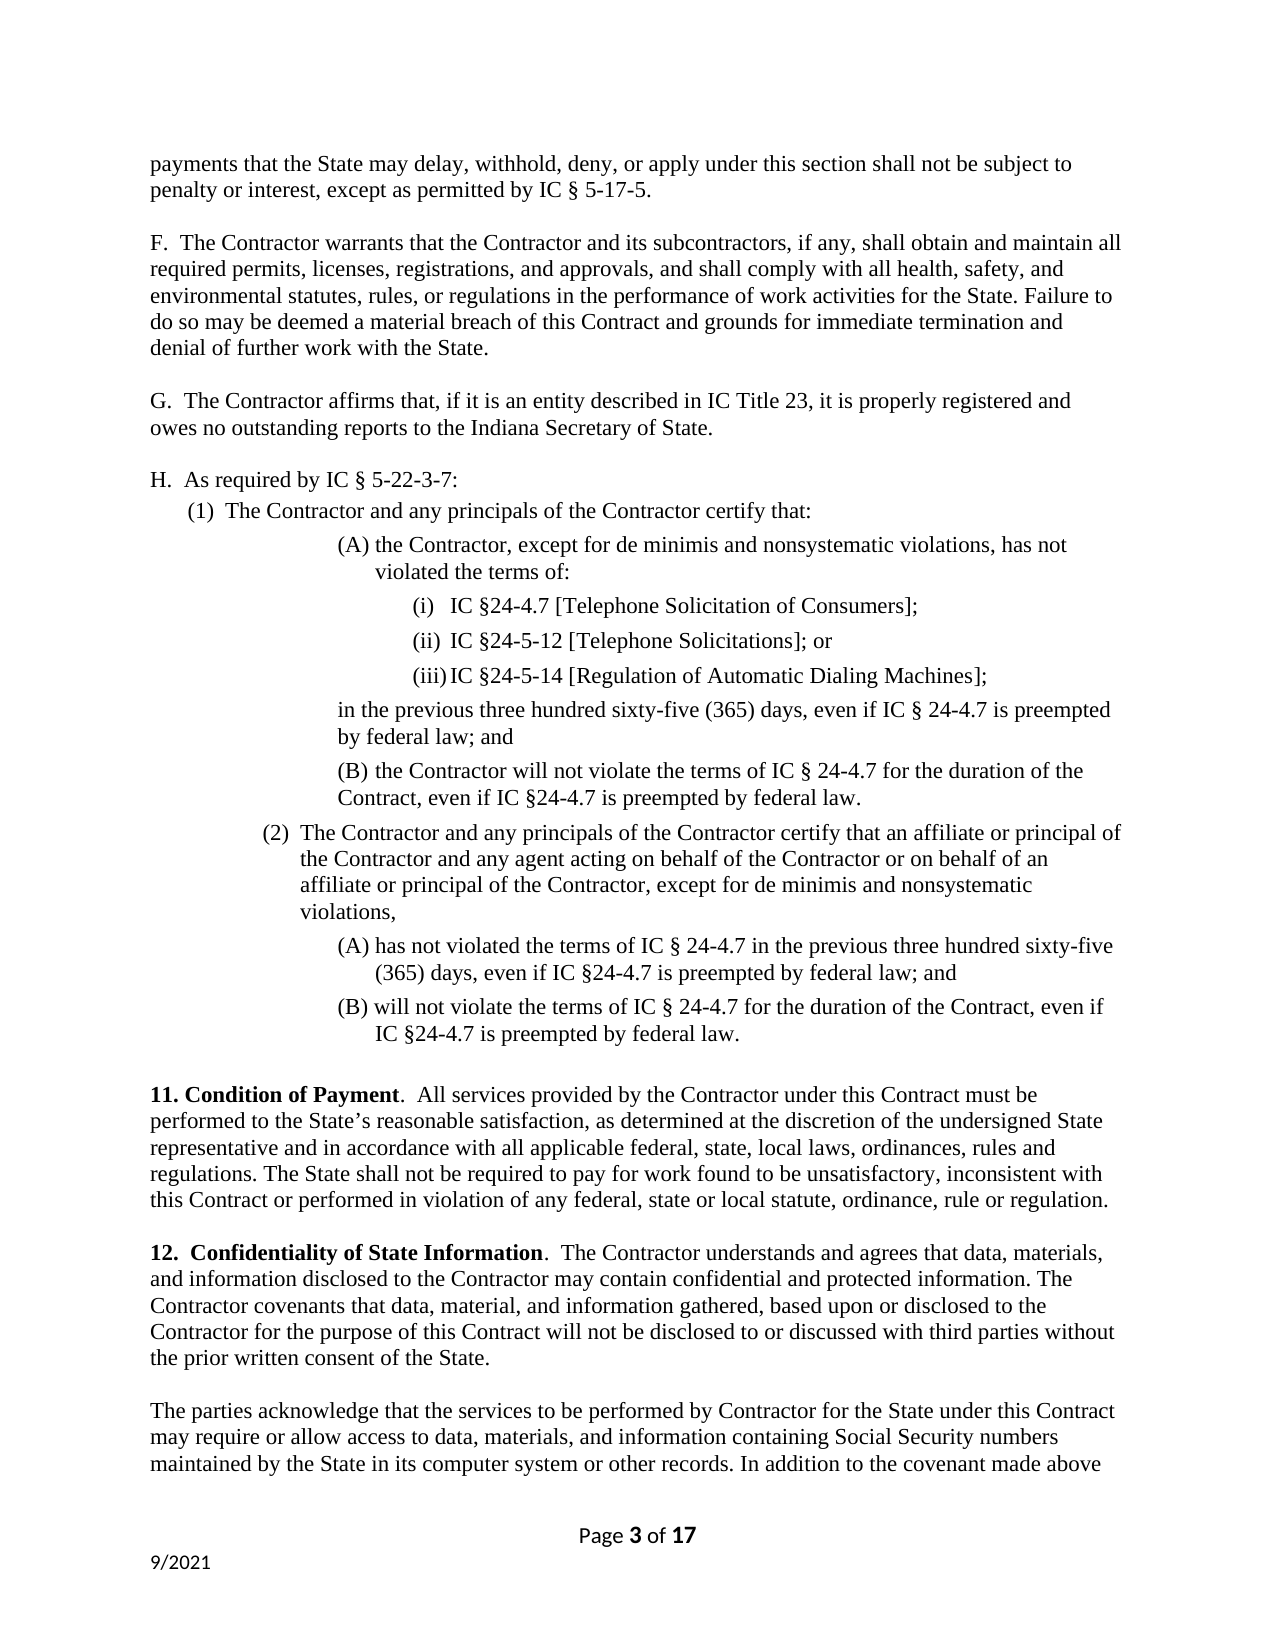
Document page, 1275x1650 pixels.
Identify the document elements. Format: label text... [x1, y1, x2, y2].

list IC §24-5-14 [Regulation of Automatic Dialing Machines]; [412, 662, 1125, 688]
list The Contractor and any principals of the Contractor certify that: [150, 497, 1125, 523]
text (B) will not violate the terms of IC § 24-4.7 for the duration of the Contract, even if IC §24-4.7 is preempted by federal law. [337, 993, 1125, 1046]
text in the previous three hundred sixty-five (365) days, even if IC § 24-4.7 is preempted by federal law; and [337, 697, 1125, 749]
text F. The Contractor warrants that the Contractor and its subcontractors, if any, shall obtain and maintain all required permits, licenses, registrations, and approvals, and shall comply with all health, safety, and environmental statutes, rules, or regulations in the performance of work activities for the State. Failure to do so may be deemed a material breach of this Contract and grounds for immediate termination and denial of further work with the State. [150, 229, 1125, 361]
text H. As required by IC § 5-22-3-7: [150, 466, 1125, 493]
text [150, 1397, 1125, 1476]
text (A) the Contractor, except for de minimis and nonsystematic violations, has not violated the terms of: [337, 531, 1125, 584]
text (A) has not violated the terms of IC § 24-4.7 in the previous three hundred sixty-five (365) days, even if IC §24-4.7 is preempted by federal law; and [337, 932, 1125, 985]
text 12. Confidentiality of State Information. The Contractor understands and agrees that data, materials, and information disclosed to the Contractor may contain confidential and protected information. The Contractor covenants that data, material, and information gathered, based upon or disclosed to the Contractor for the purpose of this Contract will not be disclosed to or discussed with third parties without the prior written consent of the State. [150, 1239, 1125, 1371]
text (B) the Contractor will not violate the terms of IC § 24-4.7 for the duration of the Contract, even if IC §24-4.7 is preempted by federal law. [337, 758, 1125, 810]
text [150, 150, 1125, 203]
text G. The Contractor affirms that, if it is an entity described in IC Title 23, it is properly registered and owes no outstanding reports to the Indiana Secretary of State. [150, 387, 1125, 440]
list IC §24-4.7 [Telephone Solicitation of Consumers]; [412, 592, 1125, 619]
list IC §24-5-12 [Telephone Solicitations]; or [412, 627, 1125, 653]
text 11. Condition of Payment. All services provided by the Contractor under this Contract must be performed to the State’s reasonable satisfaction, as determined at the discretion of the undersigned State representative and in accordance with all applicable federal, state, local laws, ordinances, rules and regulations. The State shall not be required to pay for work found to be unsatisfactory, inconsistent with this Contract or performed in violation of any federal, state or local statute, ordinance, rule or regulation. [150, 1081, 1125, 1213]
list The Contractor and any principals of the Contractor certify that an affiliate or principal of the Contractor and any agent acting on behalf of the Contractor or on behalf of an affiliate or principal of the Contractor, except for de minimis and nonsystematic violations, [262, 819, 1125, 924]
